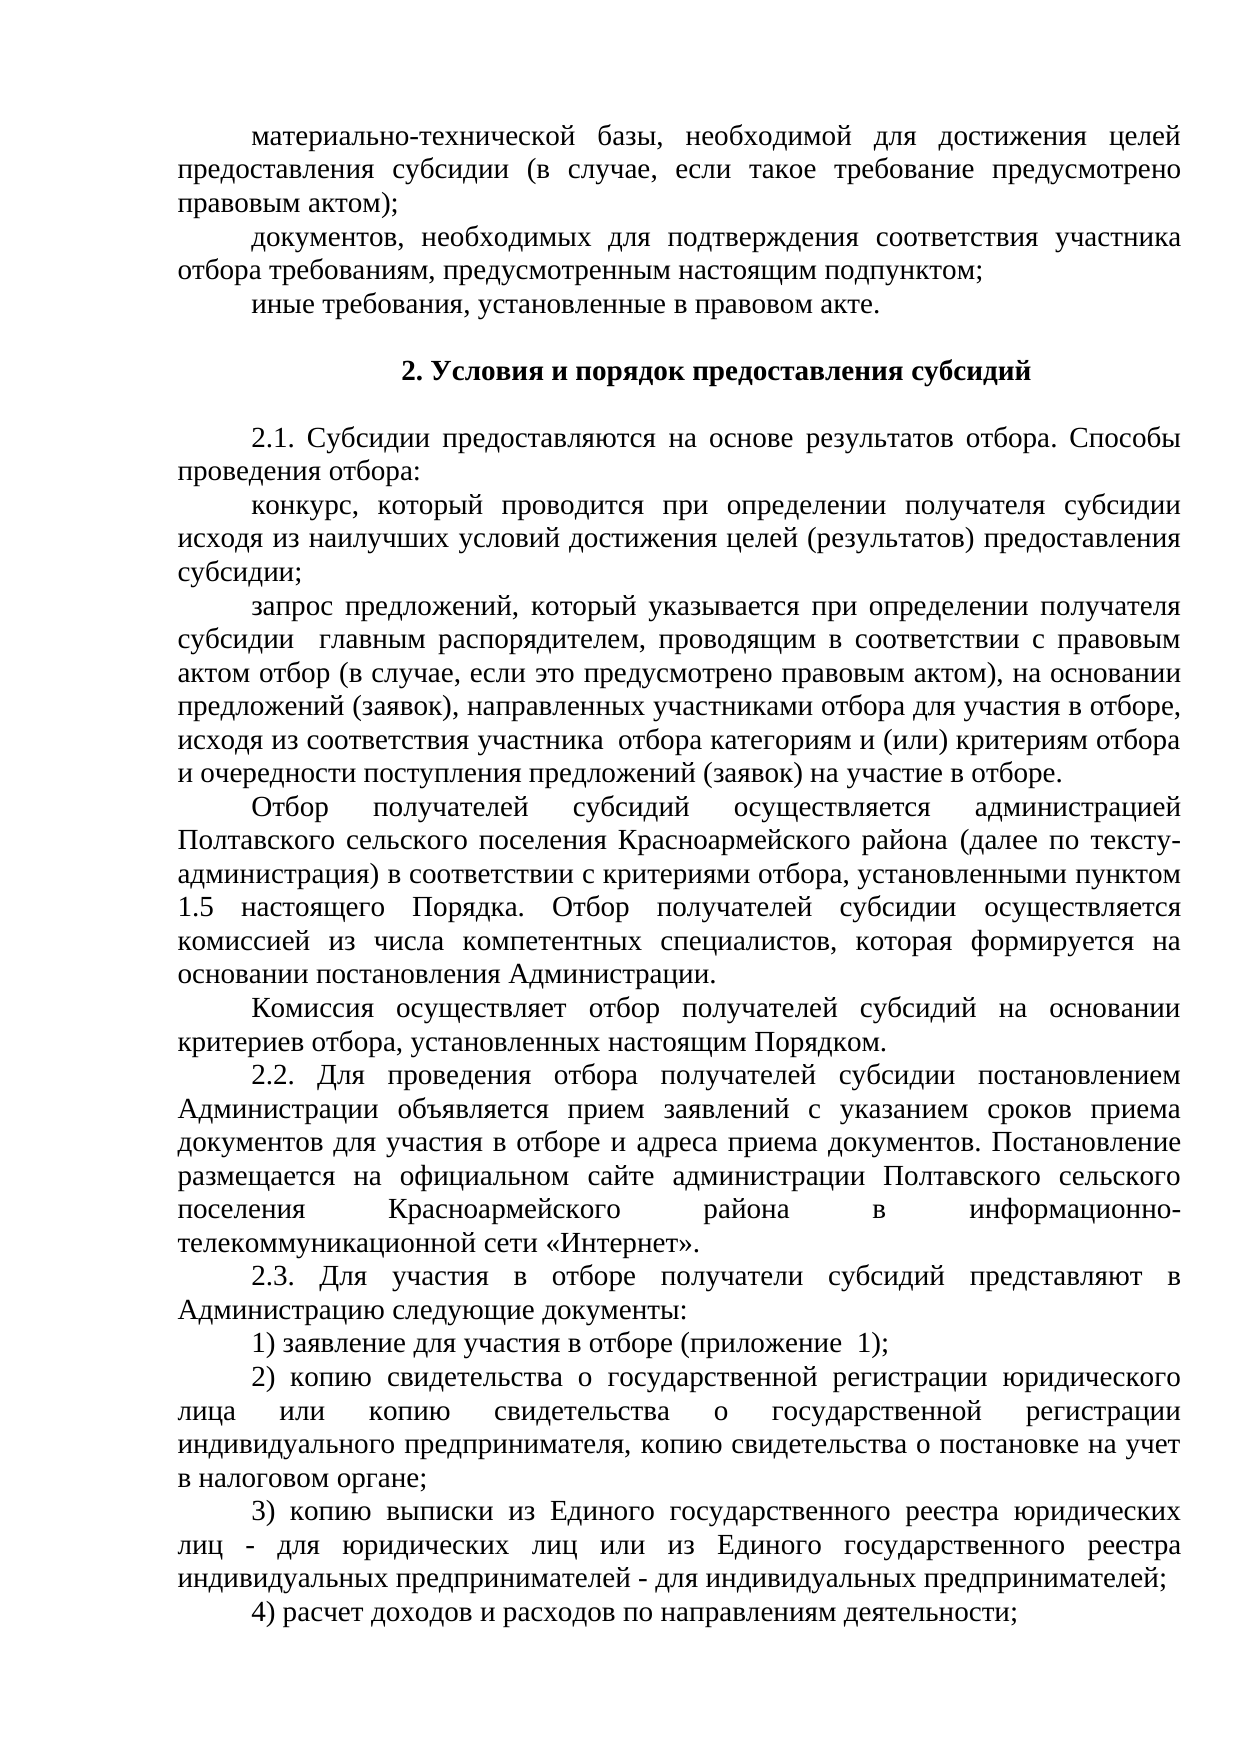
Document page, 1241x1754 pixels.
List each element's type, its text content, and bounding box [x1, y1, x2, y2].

list материально-технической базы, необходимой для достижения целей предоставления субсидии (в случае, если такое требование предусмотрено правовым актом); [177, 118, 1181, 219]
text 2. Условия и порядок предоставления субсидий [251, 353, 1181, 386]
text 2.2. Для проведения отбора получателей субсидии постановлением Администрации объявляется прием заявлений с указанием сроков приема документов для участия в отборе и адреса приема документов. Постановление размещается на официальном сайте администрации Полтавского сельского поселения Красноармейского района в информационно- телекоммуникационной сети «Интернет». [177, 1057, 1181, 1258]
list запрос предложений, который указывается при определении получателя субсидии главным распорядителем, проводящим в соответствии с правовым актом отбор (в случае, если это предусмотрено правовым актом), на основании предложений (заявок), направленных участниками отбора для участия в отборе, исходя из соответствия участника отбора категориям и (или) критериям отбора и очередности поступления предложений (заявок) на участие в отборе. [177, 588, 1181, 789]
list 2) копию свидетельства о государственной регистрации юридического лица или копию свидетельства о государственной регистрации индивидуального предпринимателя, копию свидетельства о постановке на учет в налоговом органе; [177, 1359, 1181, 1493]
list 4) расчет доходов и расходов по направлениям деятельности; [177, 1594, 1181, 1627]
text Отбор получателей субсидий осуществляется администрацией Полтавского сельского поселения Красноармейского района (далее по тексту-администрация) в соответствии с критериями отбора, установленными пунктом 1.5 настоящего Порядка. Отбор получателей субсидии осуществляется комиссией из числа компетентных специалистов, которая формируется на основании постановления Администрации. [177, 789, 1181, 990]
list конкурс, который проводится при определении получателя субсидии исходя из наилучших условий достижения целей (результатов) предоставления субсидии; [177, 487, 1181, 588]
list 3) копию выписки из Единого государственного реестра юридических лиц - для юридических лиц или из Единого государственного реестра индивидуальных предпринимателей - для индивидуальных предпринимателей; [177, 1493, 1181, 1594]
text Комиссия осуществляет отбор получателей субсидий на основании критериев отбора, установленных настоящим Порядком. [177, 990, 1181, 1057]
text 2.1. Субсидии предоставляются на основе результатов отбора. Способы проведения отбора: [177, 420, 1181, 487]
list документов, необходимых для подтверждения соответствия участника отбора требованиям, предусмотренным настоящим подпунктом; [177, 219, 1181, 286]
list иные требования, установленные в правовом акте. [177, 286, 1181, 319]
text 2.3. Для участия в отборе получатели субсидий представляют в Администрацию следующие документы: [177, 1258, 1181, 1326]
list 1) заявление для участия в отборе (приложение 1); [177, 1326, 1181, 1359]
